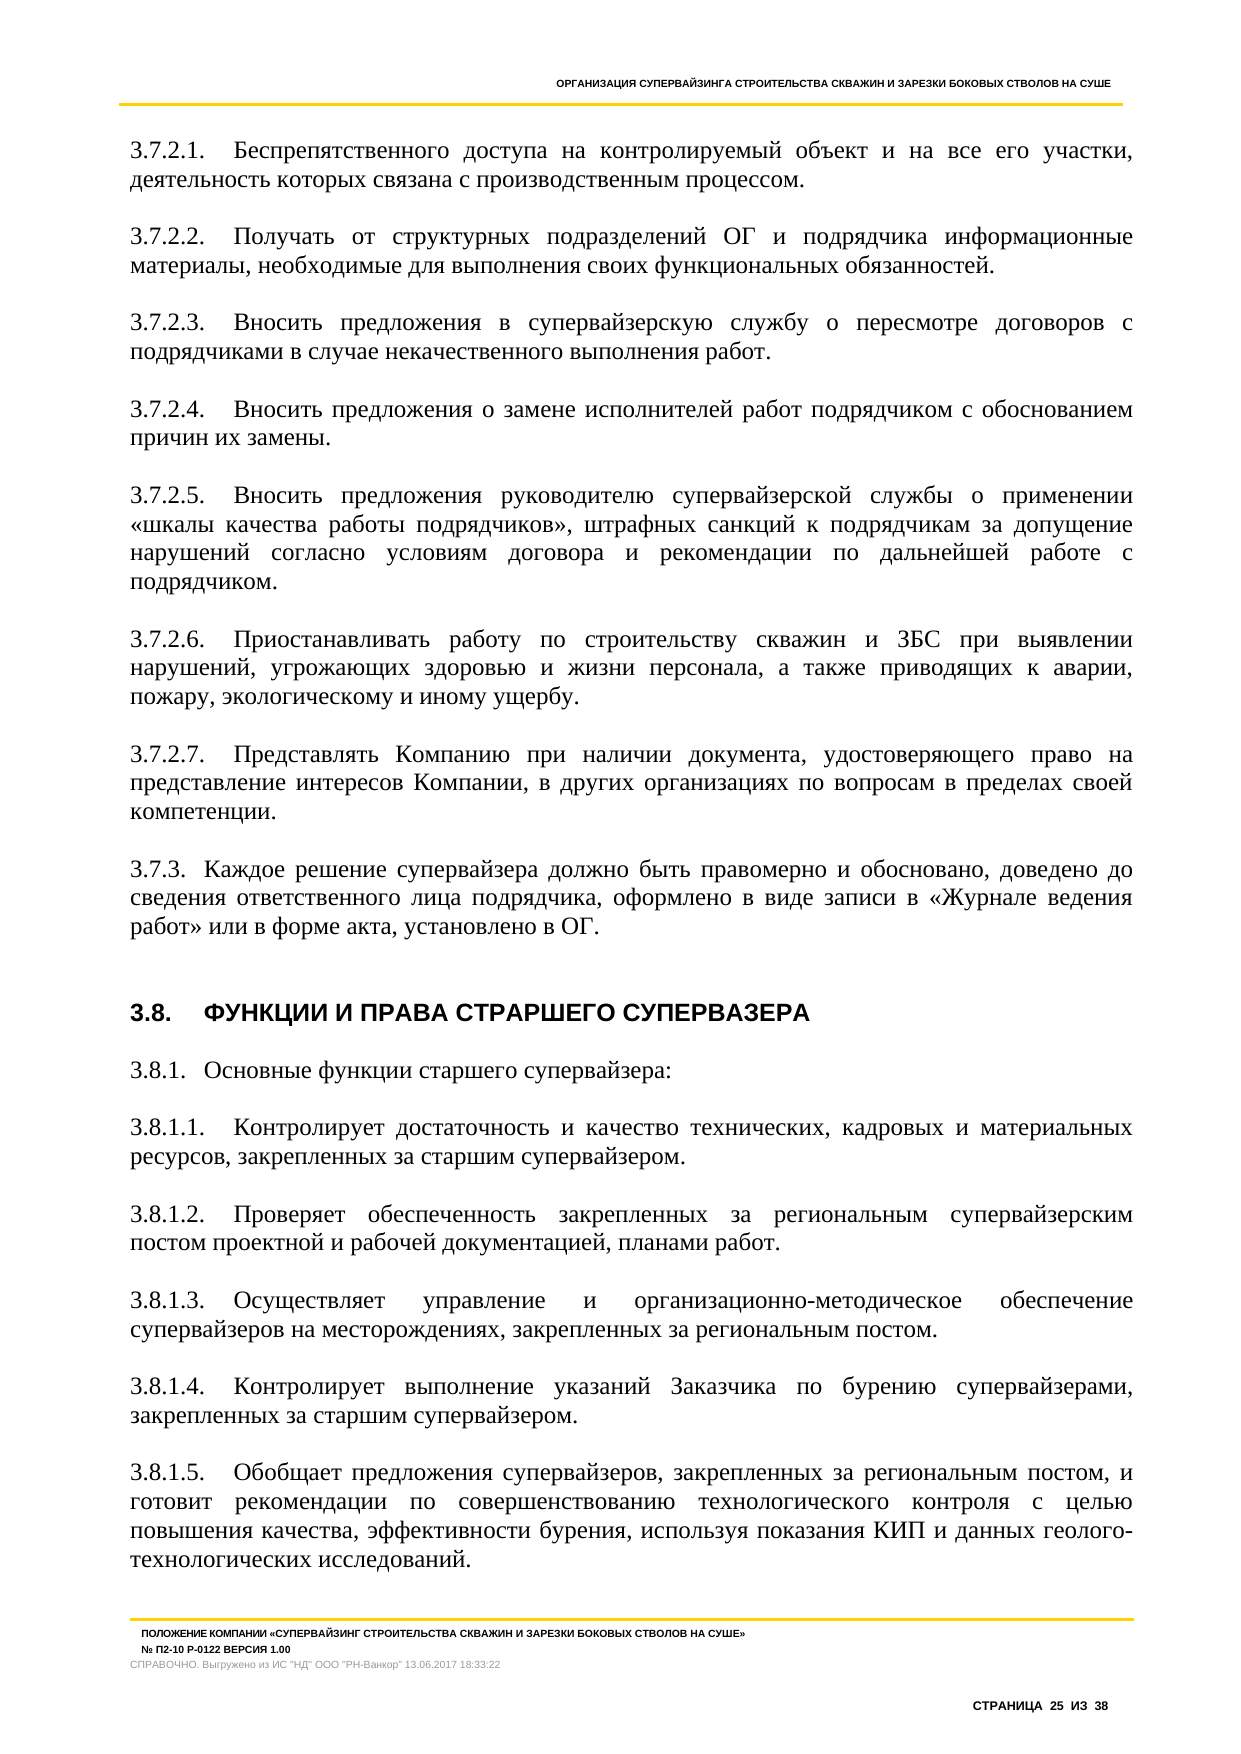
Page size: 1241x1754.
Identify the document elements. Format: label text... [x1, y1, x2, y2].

list Вносить предложения в супервайзерскую службу о пересмотре договоров с подрядчиками в случае некачественного выполнения работ. [130, 307, 1134, 365]
list Получать от структурных подразделений ОГ и подрядчика информационные материалы, необходимые для выполнения своих функциональных обязанностей. [130, 221, 1134, 279]
list Обобщает предложения супервайзеров, закрепленных за региональным постом, и готовит рекомендации по совершенствованию технологического контроля с целью повышения качества, эффективности бурения, используя показания КИП и данных геолого-технологических исследований. [130, 1457, 1134, 1572]
list Приостанавливать работу по строительству скважин и ЗБС при выявлении нарушений, угрожающих здоровью и жизни персонала, а также приводящих к аварии, пожару, экологическому и иному ущербу. [130, 624, 1134, 710]
list Проверяет обеспеченность закрепленных за региональным супервайзерским постом проектной и рабочей документацией, планами работ. [130, 1199, 1134, 1256]
list Каждое решение супервайзера должно быть правомерно и обосновано, доведено до сведения ответственного лица подрядчика, оформлено в виде записи в «Журнале ведения работ» или в форме акта, установлено в ОГ. [130, 854, 1134, 940]
list Вносить предложения о замене исполнителей работ подрядчиком с обоснованием причин их замены. [130, 394, 1134, 451]
list Контролирует достаточность и качество технических, кадровых и материальных ресурсов, закрепленных за старшим супервайзером. [130, 1112, 1134, 1170]
list Осуществляет управление и организационно-методическое обеспечение супервайзеров на месторождениях, закрепленных за региональным постом. [130, 1285, 1134, 1342]
list ФУНКЦИИ И ПРАВА СТРАРШЕГО СУПЕРВАЗЕРА [130, 997, 1134, 1026]
list Основные функции старшего супервайзера: [130, 1055, 1134, 1084]
list Вносить предложения руководителю супервайзерской службы о применении «шкалы качества работы подрядчиков», штрафных санкций к подрядчикам за допущение нарушений согласно условиям договора и рекомендации по дальнейшей работе с подрядчиком. [130, 480, 1134, 595]
list Представлять Компанию при наличии документа, удостоверяющего право на представление интересов Компании, в других организациях по вопросам в пределах своей компетенции. [130, 739, 1134, 825]
list Беспрепятственного доступа на контролируемый объект и на все его участки, деятельность которых связана с производственным процессом. [130, 135, 1134, 192]
list Контролирует выполнение указаний Заказчика по бурению супервайзерами, закрепленных за старшим супервайзером. [130, 1371, 1134, 1429]
